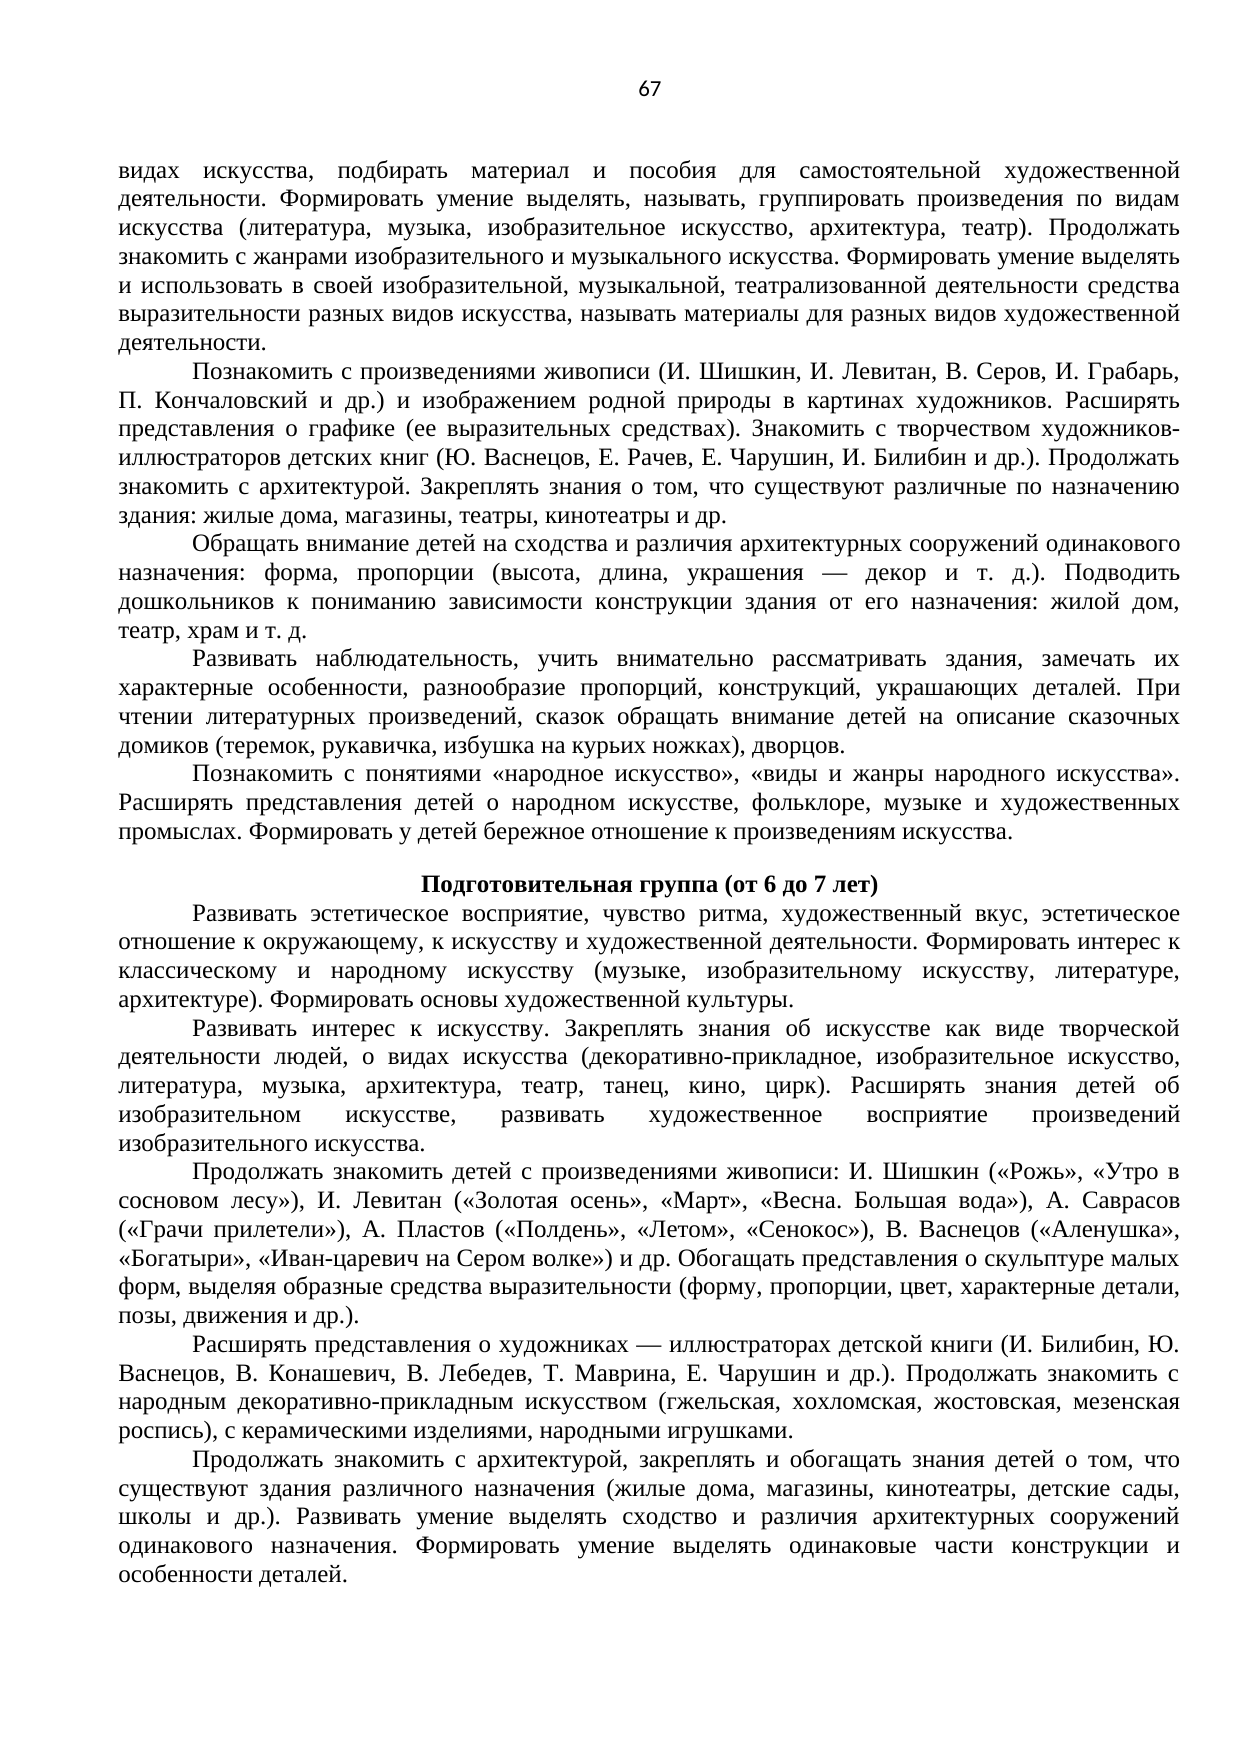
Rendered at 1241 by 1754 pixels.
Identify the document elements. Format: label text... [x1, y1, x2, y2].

text Развивать наблюдательность, учить внимательно рассматривать здания, замечать их характерные особенности, разнообразие пропорций, конструкций, украшающих деталей. При чтении литературных произведений, сказок обращать внимание детей на описание сказочных домиков (теремок, рукавичка, избушка на курьих ножках), дворцов. [118, 643, 1181, 758]
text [118, 155, 1181, 356]
text Развивать интерес к искусству. Закреплять знания об искусстве как виде творческой деятельности людей, о видах искусства (декоративно-прикладное, изобразительное искусство, литература, музыка, архитектура, театр, танец, кино, цирк). Расширять знания детей об изобразительном искусстве, развивать художественное восприятие произведений изобразительного искусства. [118, 1013, 1181, 1156]
text Расширять представления о художниках — иллюстраторах детской книги (И. Билибин, Ю. Васнецов, В. Конашевич, В. Лебедев, Т. Маврина, Е. Чарушин и др.). Продолжать знакомить с народным декоративно-прикладным искусством (гжельская, хохломская, жостовская, мезенская роспись), с керамическими изделиями, народными игрушками. [118, 1329, 1181, 1444]
text Познакомить с произведениями живописи (И. Шишкин, И. Левитан, В. Серов, И. Грабарь, П. Кончаловский и др.) и изображением родной природы в картинах художников. Расширять представления о графике (ее выразительных средствах). Знакомить с творчеством художников-иллюстраторов детских книг (Ю. Васнецов, Е. Рачев, Е. Чарушин, И. Билибин и др.). Продолжать знакомить с архитектурой. Закреплять знания о том, что существуют различные по назначению здания: жилые дома, магазины, театры, кинотеатры и др. [118, 356, 1181, 528]
text Подготовительная группа (от 6 до 7 лет) [118, 869, 1181, 898]
text Продолжать знакомить с архитектурой, закреплять и обогащать знания детей о том, что существуют здания различного назначения (жилые дома, магазины, кинотеатры, детские сады, школы и др.). Развивать умение выделять сходство и различия архитектурных сооружений одинакового назначения. Формировать умение выделять одинаковые части конструкции и особенности деталей. [118, 1444, 1181, 1588]
text Познакомить с понятиями «народное искусство», «виды и жанры народного искусства». Расширять представления детей о народном искусстве, фольклоре, музыке и художественных промыслах. Формировать у детей бережное отношение к произведениям искусства. [118, 758, 1181, 845]
text Продолжать знакомить детей с произведениями живописи: И. Шишкин («Рожь», «Утро в сосновом лесу»), И. Левитан («Золотая осень», «Март», «Весна. Большая вода»), А. Саврасов («Грачи прилетели»), А. Пластов («Полдень», «Летом», «Сенокос»), В. Васнецов («Аленушка», «Богатыри», «Иван-царевич на Сером волке») и др. Обогащать представления о скульптуре малых форм, выделяя образные средства выразительности (форму, пропорции, цвет, характерные детали, позы, движения и др.). [118, 1156, 1181, 1329]
text Развивать эстетическое восприятие, чувство ритма, художественный вкус, эстетическое отношение к окружающему, к искусству и художественной деятельности. Формировать интерес к классическому и народному искусству (музыке, изобразительному искусству, литературе, архитектуре). Формировать основы художественной культуры. [118, 898, 1181, 1013]
text Обращать внимание детей на сходства и различия архитектурных сооружений одинакового назначения: форма, пропорции (высота, длина, украшения — декор и т. д.). Подводить дошкольников к пониманию зависимости конструкции здания от его назначения: жилой дом, театр, храм и т. д. [118, 528, 1181, 643]
